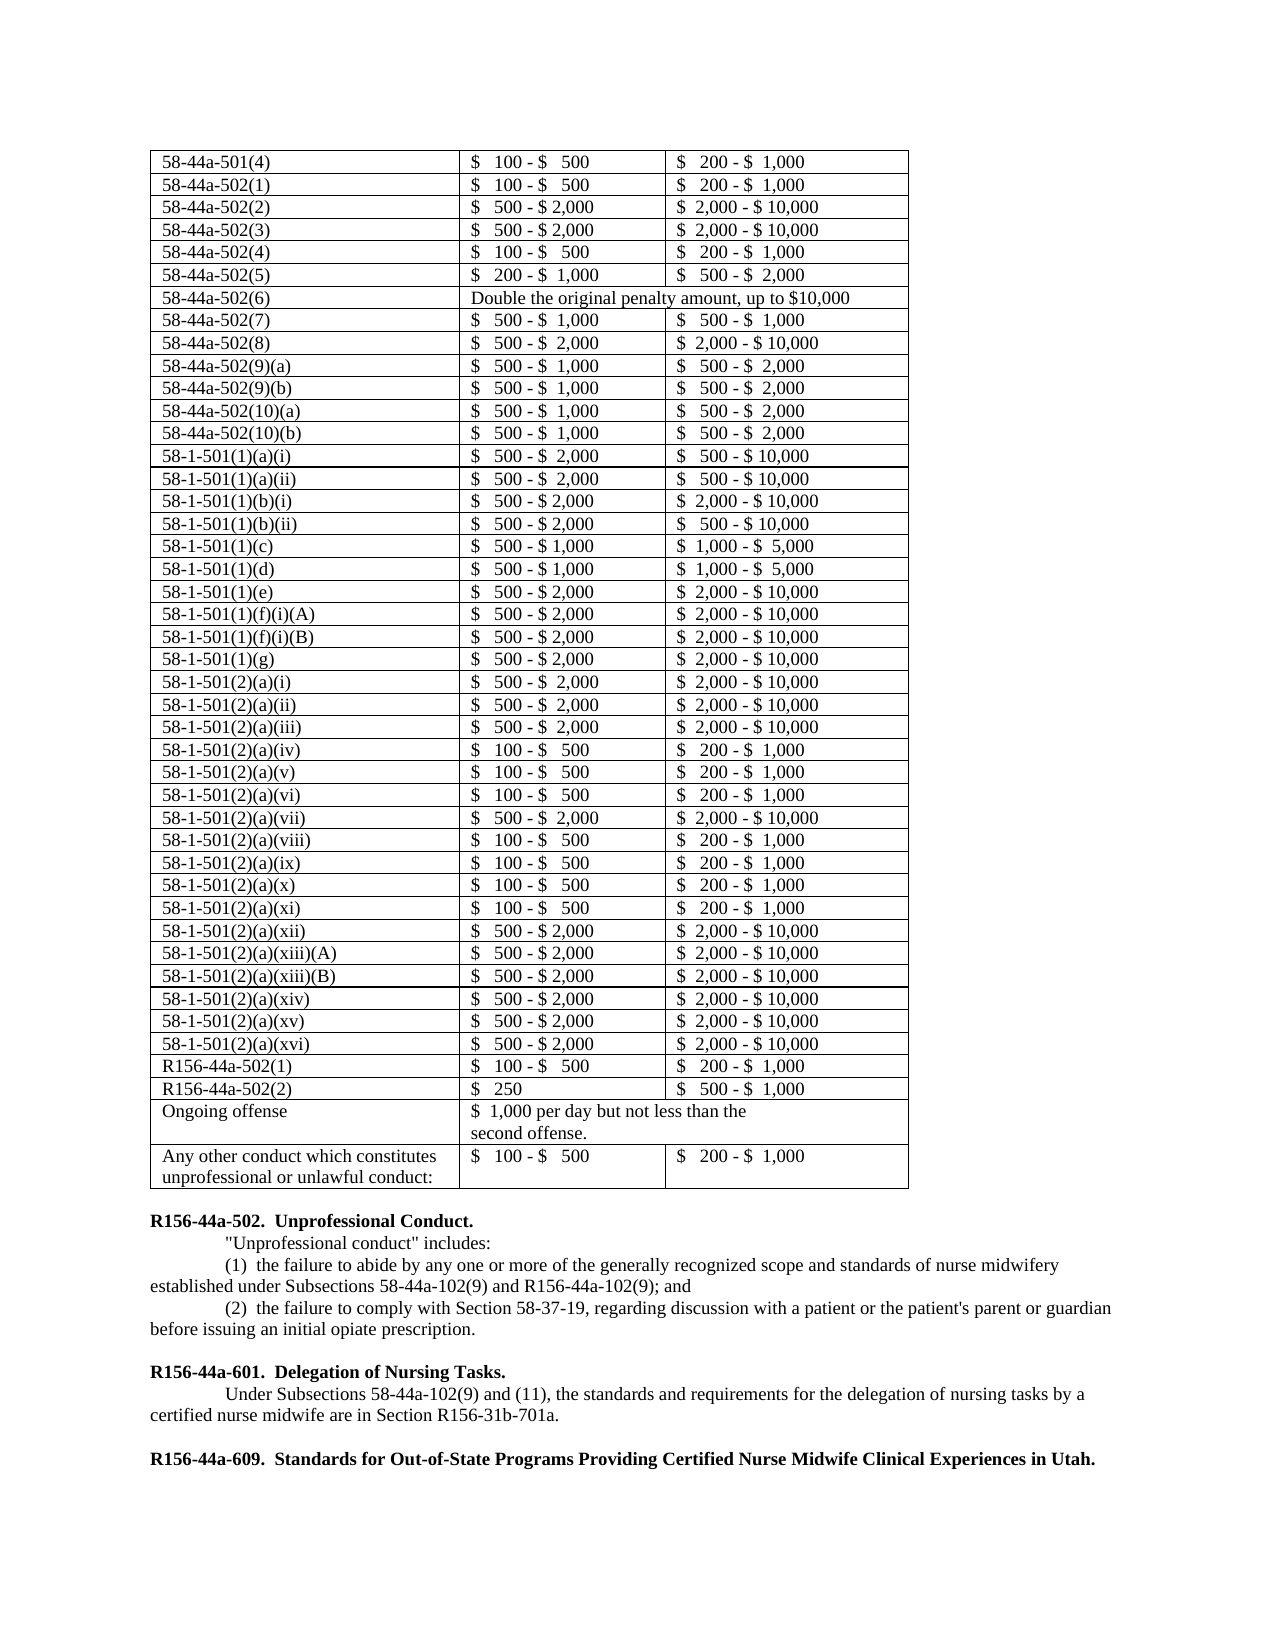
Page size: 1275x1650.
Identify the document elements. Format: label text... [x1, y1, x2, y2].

table_cell $ 100 - $ 500 [460, 874, 665, 896]
table_cell 58-1-501(2)(a)(ix) [151, 852, 459, 873]
table_cell 58-1-501(2)(a)(iv) [151, 739, 459, 760]
table_cell 58-44a-502(6) [151, 287, 459, 308]
table_cell 58-1-501(2)(a)(x) [151, 874, 459, 896]
table_cell 58-1-501(2)(a)(vi) [151, 784, 459, 806]
table_cell $ 1,000 - $ 5,000 [666, 558, 908, 579]
table_cell 58-1-501(2)(a)(xv) [151, 1010, 459, 1032]
table_cell 58-1-501(1)(b)(i) [151, 490, 459, 512]
table_cell 58-1-501(2)(a)(ii) [151, 694, 459, 715]
text Under Subsections 58-44a-102(9) and (11), the standards and requirements for the delegation of nursing tasks by a certified nurse midwife are in Section R156-31b-701a. [150, 1383, 1125, 1426]
table_cell 58-44a-502(8) [151, 332, 459, 353]
table_cell $ 500 - $ 1,000 [460, 558, 665, 579]
table_cell $ 2,000 - $ 10,000 [666, 671, 908, 692]
table_cell $ 500 - $ 2,000 [460, 965, 665, 986]
table_cell $ 500 - $ 10,000 [666, 513, 908, 534]
table_cell 58-1-501(2)(a)(xiv) [151, 988, 459, 1009]
table_cell $ 2,000 - $ 10,000 [666, 716, 908, 738]
table_cell $ 100 - $ 500 [460, 174, 665, 195]
table_cell 58-1-501(1)(e) [151, 581, 459, 602]
table_cell $ 500 - $ 2,000 [460, 988, 665, 1009]
table_cell $ 500 - $ 2,000 [666, 355, 908, 376]
table_cell $ 500 - $ 2,000 [460, 648, 665, 670]
table_cell $ 500 - $ 2,000 [666, 264, 908, 286]
table_cell $ 2,000 - $ 10,000 [666, 581, 908, 602]
table_cell $ 2,000 - $ 10,000 [666, 988, 908, 1009]
table_cell $ 100 - $ 500 [460, 761, 665, 783]
table_cell $ 100 - $ 500 [460, 241, 665, 263]
table_cell $ 500 - $ 10,000 [666, 445, 908, 466]
table_cell $ 500 - $ 1,000 [460, 309, 665, 331]
table_cell $ 500 - $ 2,000 [666, 400, 908, 421]
table_cell $ 2,000 - $ 10,000 [666, 196, 908, 218]
table_cell $ 500 - $ 2,000 [460, 694, 665, 715]
text R156-44a-609. Standards for Out-of-State Programs Providing Certified Nurse Midwife Clinical Experiences in Utah. [150, 1447, 1125, 1469]
table_cell 58-44a-502(4) [151, 241, 459, 263]
table_cell $ 200 - $ 1,000 [666, 1055, 908, 1077]
table_cell $ 500 - $ 2,000 [460, 1010, 665, 1032]
table_cell $ 500 - $ 2,000 [460, 219, 665, 240]
table_cell $ 500 - $ 1,000 [460, 535, 665, 557]
table_cell $ 1,000 - $ 5,000 [666, 535, 908, 557]
table_cell $ 500 - $ 2,000 [460, 332, 665, 353]
table_cell $ 200 - $ 1,000 [460, 264, 665, 286]
table_cell $ 2,000 - $ 10,000 [666, 490, 908, 512]
table_cell 58-1-501(1)(b)(ii) [151, 513, 459, 534]
table_cell $ 100 - $ 500 [460, 1055, 665, 1077]
table_cell 58-1-501(1)(c) [151, 535, 459, 557]
table_cell $ 2,000 - $ 10,000 [666, 648, 908, 670]
table_cell $ 2,000 - $ 10,000 [666, 626, 908, 647]
table_cell $ 200 - $ 1,000 [666, 174, 908, 195]
table_cell $ 100 - $ 500 [460, 151, 665, 173]
table_cell $ 500 - $ 1,000 [460, 377, 665, 399]
table_cell 58-44a-502(3) [151, 219, 459, 240]
table_cell 58-1-501(1)(d) [151, 558, 459, 579]
table_cell 58-1-501(2)(a)(xii) [151, 920, 459, 941]
table_cell $ 200 - $ 1,000 [666, 784, 908, 806]
table_cell $ 500 - $ 2,000 [460, 513, 665, 534]
table_cell $ 200 - $ 1,000 [666, 897, 908, 918]
table_cell $ 500 - $ 1,000 [460, 400, 665, 421]
table_cell $ 2,000 - $ 10,000 [666, 807, 908, 828]
table_cell 58-1-501(1)(a)(i) [151, 445, 459, 466]
text "Unprofessional conduct" includes: [150, 1232, 1125, 1253]
table_cell $ 500 - $ 2,000 [460, 581, 665, 602]
table_cell $ 500 - $ 2,000 [666, 377, 908, 399]
table_cell $ 500 - $ 2,000 [460, 671, 665, 692]
text R156-44a-601. Delegation of Nursing Tasks. [150, 1361, 1125, 1383]
table_cell $ 1,000 per day but not less than the second offense. [460, 1100, 908, 1143]
table_cell $ 500 - $ 1,000 [666, 1078, 908, 1099]
table_cell Double the original penalty amount, up to $10,000 [460, 287, 908, 308]
table_cell $ 200 - $ 1,000 [666, 874, 908, 896]
table_cell R156-44a-502(2) [151, 1078, 459, 1099]
table_cell $ 500 - $ 2,000 [460, 603, 665, 625]
table_cell $ 200 - $ 1,000 [666, 151, 908, 173]
table_cell 58-1-501(1)(f)(i)(A) [151, 603, 459, 625]
table_cell $ 2,000 - $ 10,000 [666, 965, 908, 986]
table_cell $ 500 - $ 1,000 [460, 422, 665, 444]
table_cell $ 200 - $ 1,000 [666, 852, 908, 873]
table_cell $ 100 - $ 500 [460, 852, 665, 873]
table_cell 58-44a-502(9)(b) [151, 377, 459, 399]
table_cell $ 500 - $ 2,000 [666, 422, 908, 444]
table_cell 58-1-501(2)(a)(xvi) [151, 1033, 459, 1054]
table_cell $ 2,000 - $ 10,000 [666, 942, 908, 964]
table_cell $ 2,000 - $ 10,000 [666, 920, 908, 941]
table_cell $ 100 - $ 500 [460, 784, 665, 806]
table_cell 58-44a-502(5) [151, 264, 459, 286]
table_cell 58-1-501(2)(a)(xiii)(A) [151, 942, 459, 964]
text (2) the failure to comply with Section 58-37-19, regarding discussion with a patient or the patient's parent or guardian before issuing an initial opiate prescription. [150, 1297, 1125, 1340]
table_cell 58-1-501(2)(a)(viii) [151, 829, 459, 851]
table_cell Any other conduct which constitutes unprofessional or unlawful conduct: [151, 1145, 459, 1188]
table_cell $ 100 - $ 500 [460, 739, 665, 760]
table_cell $ 500 - $ 2,000 [460, 626, 665, 647]
table_cell $ 100 - $ 500 [460, 1145, 665, 1188]
table_cell $ 250 [460, 1078, 665, 1099]
table_cell $ 500 - $ 10,000 [666, 468, 908, 489]
table_cell $ 200 - $ 1,000 [666, 829, 908, 851]
table_cell 58-44a-502(1) [151, 174, 459, 195]
table_cell 58-44a-501(4) [151, 151, 459, 173]
table_cell $ 2,000 - $ 10,000 [666, 1033, 908, 1054]
text (1) the failure to abide by any one or more of the generally recognized scope and standards of nurse midwifery established under Subsections 58-44a-102(9) and R156-44a-102(9); and [150, 1253, 1125, 1297]
table_cell 58-44a-502(10)(b) [151, 422, 459, 444]
table_cell 58-44a-502(7) [151, 309, 459, 331]
table_cell 58-1-501(2)(a)(xi) [151, 897, 459, 918]
table_cell Ongoing offense [151, 1100, 459, 1143]
table_cell $ 2,000 - $ 10,000 [666, 1010, 908, 1032]
table_cell 58-1-501(1)(g) [151, 648, 459, 670]
table_cell 58-1-501(2)(a)(iii) [151, 716, 459, 738]
table_cell 58-44a-502(10)(a) [151, 400, 459, 421]
table_cell $ 500 - $ 2,000 [460, 942, 665, 964]
table_cell $ 2,000 - $ 10,000 [666, 219, 908, 240]
table_cell R156-44a-502(1) [151, 1055, 459, 1077]
table_cell $ 500 - $ 2,000 [460, 1033, 665, 1054]
table_cell 58-1-501(2)(a)(xiii)(B) [151, 965, 459, 986]
table_cell $ 200 - $ 1,000 [666, 241, 908, 263]
table_cell $ 500 - $ 2,000 [460, 490, 665, 512]
text R156-44a-502. Unprofessional Conduct. [150, 1210, 1125, 1232]
table_cell $ 2,000 - $ 10,000 [666, 332, 908, 353]
table_cell $ 500 - $ 2,000 [460, 807, 665, 828]
table_cell 58-1-501(1)(a)(ii) [151, 468, 459, 489]
table_cell $ 500 - $ 2,000 [460, 196, 665, 218]
table_cell $ 500 - $ 2,000 [460, 468, 665, 489]
table_cell 58-1-501(2)(a)(i) [151, 671, 459, 692]
table_cell $ 100 - $ 500 [460, 897, 665, 918]
table_cell 58-44a-502(9)(a) [151, 355, 459, 376]
table_cell $ 500 - $ 1,000 [666, 309, 908, 331]
table_cell $ 2,000 - $ 10,000 [666, 603, 908, 625]
table_cell $ 100 - $ 500 [460, 829, 665, 851]
table_cell $ 500 - $ 2,000 [460, 445, 665, 466]
table_cell $ 2,000 - $ 10,000 [666, 694, 908, 715]
table_cell 58-1-501(1)(f)(i)(B) [151, 626, 459, 647]
table_cell 58-44a-502(2) [151, 196, 459, 218]
table_cell $ 200 - $ 1,000 [666, 761, 908, 783]
table_cell $ 200 - $ 1,000 [666, 739, 908, 760]
table_cell $ 500 - $ 2,000 [460, 716, 665, 738]
table_cell $ 500 - $ 2,000 [460, 920, 665, 941]
table_cell 58-1-501(2)(a)(vii) [151, 807, 459, 828]
table_cell $ 500 - $ 1,000 [460, 355, 665, 376]
table_cell 58-1-501(2)(a)(v) [151, 761, 459, 783]
table_cell $ 200 - $ 1,000 [666, 1145, 908, 1188]
